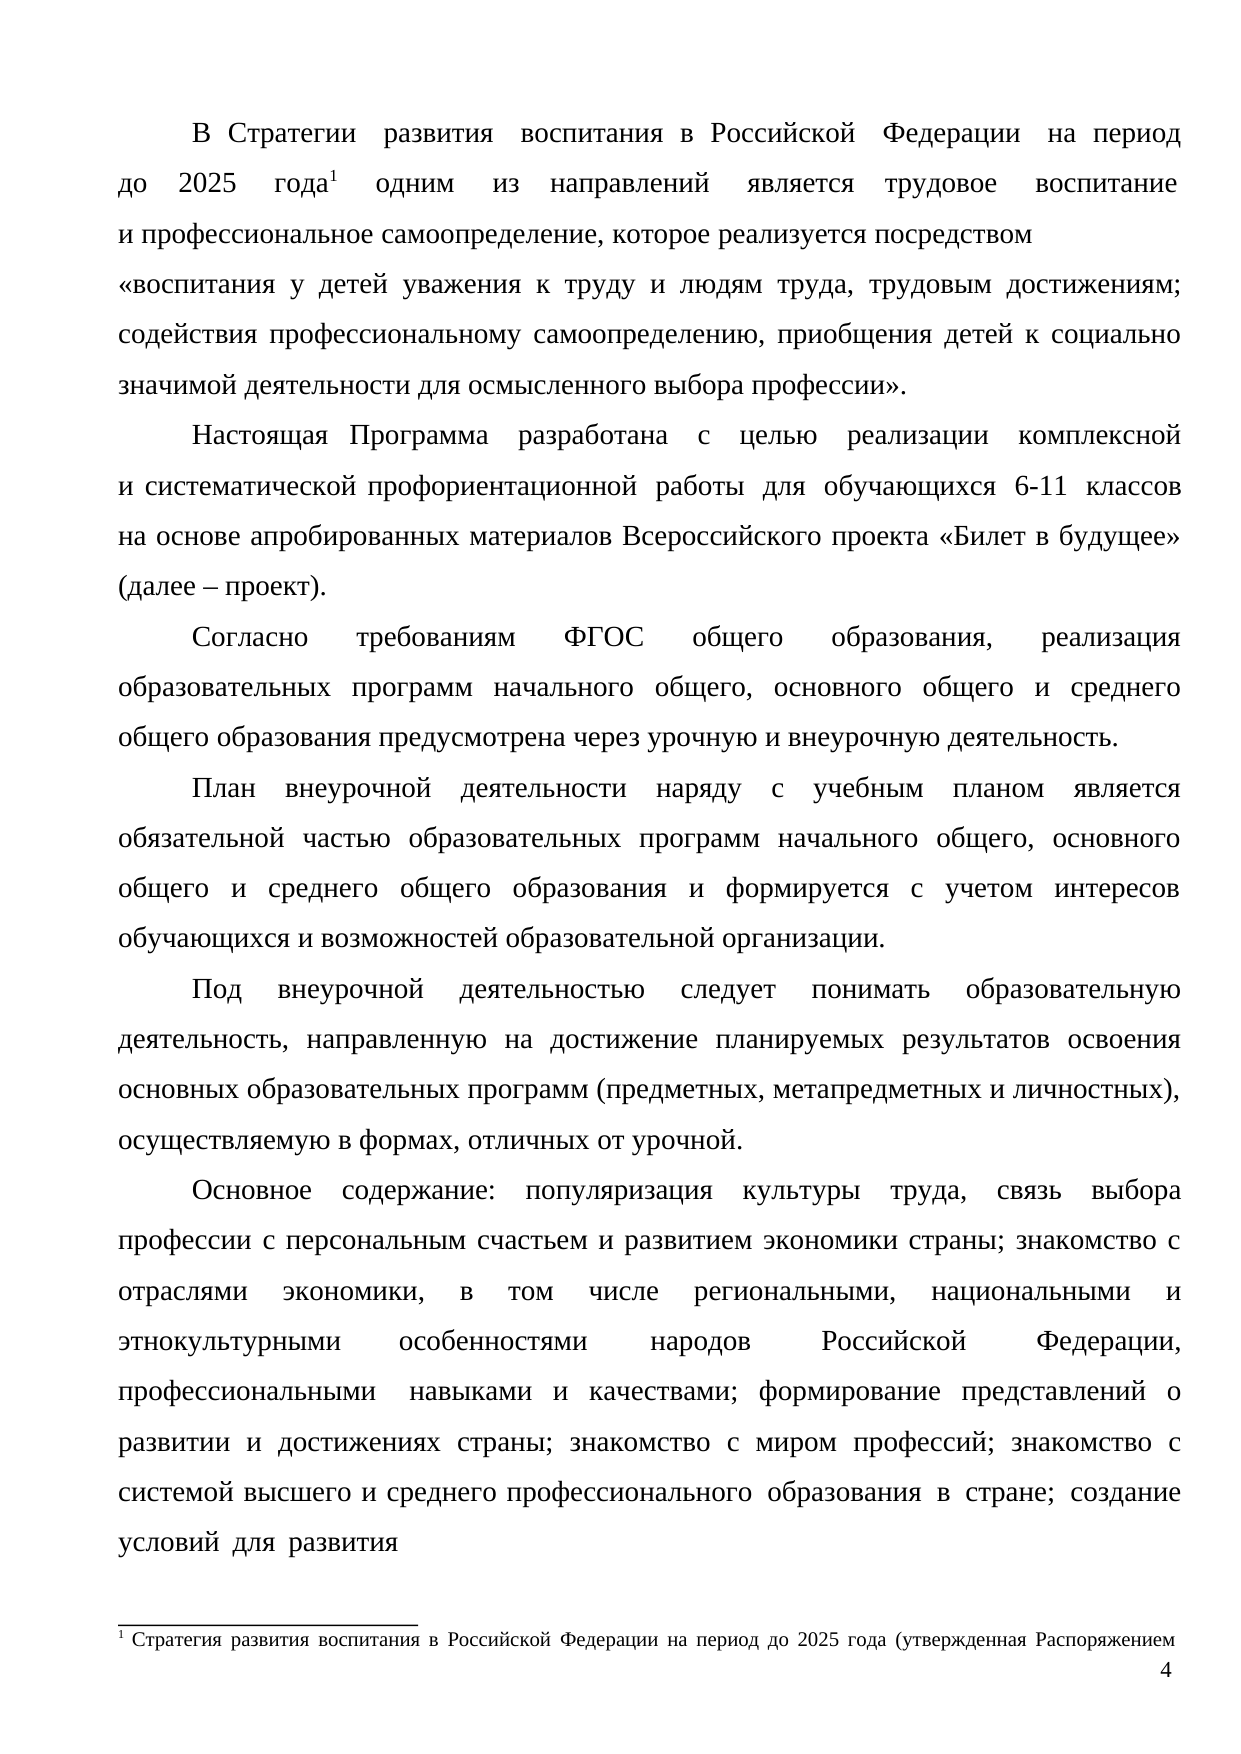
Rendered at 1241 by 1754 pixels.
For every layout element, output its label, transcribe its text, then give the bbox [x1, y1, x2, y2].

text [118, 1627, 1192, 1651]
text Под внеурочной деятельностью следует понимать образовательную деятельность, направленную на достижение планируемых результатов освоения основных образовательных программ (предметных, метапредметных и личностных), осуществляемую в формах, отличных от урочной. [118, 971, 1181, 1155]
text Согласно требованиям ФГОС общего образования, реализация образовательных программ начального общего, основного общего и среднего общего образования предусмотрена через урочную и внеурочную деятельность. [118, 619, 1181, 753]
text В Стратегии развития воспитания в Российской Федерации на период до 2025 года1 одним из направлений является трудовое воспитание и профессиональное самоопределение, которое реализуется посредством [118, 115, 1181, 249]
text Основное содержание: популяризация культуры труда, связь выбора профессии с персональным счастьем и развитием экономики страны; знакомство с отраслями экономики, в том числе региональными, национальными и этнокультурными особенностями народов Российской Федерации, профессиональными навыками и качествами; формирование представлений о развитии и достижениях страны; знакомство с миром профессий; знакомство с системой высшего и среднего профессионального образования в стране; создание условий для развития [118, 1172, 1182, 1558]
text План внеурочной деятельности наряду с учебным планом является обязательной частью образовательных программ начального общего, основного общего и среднего общего образования и формируется с учетом интересов обучающихся и возможностей образовательной организации. [118, 770, 1181, 954]
text Настоящая Программа разработана с целью реализации комплексной и систематической профориентационной работы для обучающихся 6-11 классов на основе апробированных материалов Всероссийского проекта «Билет в будущее» (далее – проект). [118, 417, 1182, 602]
text «воспитания у детей уважения к труду и людям труда, трудовым достижениям; содействия профессиональному самоопределению, приобщения детей к социально значимой деятельности для осмысленного выбора профессии». [118, 266, 1181, 401]
